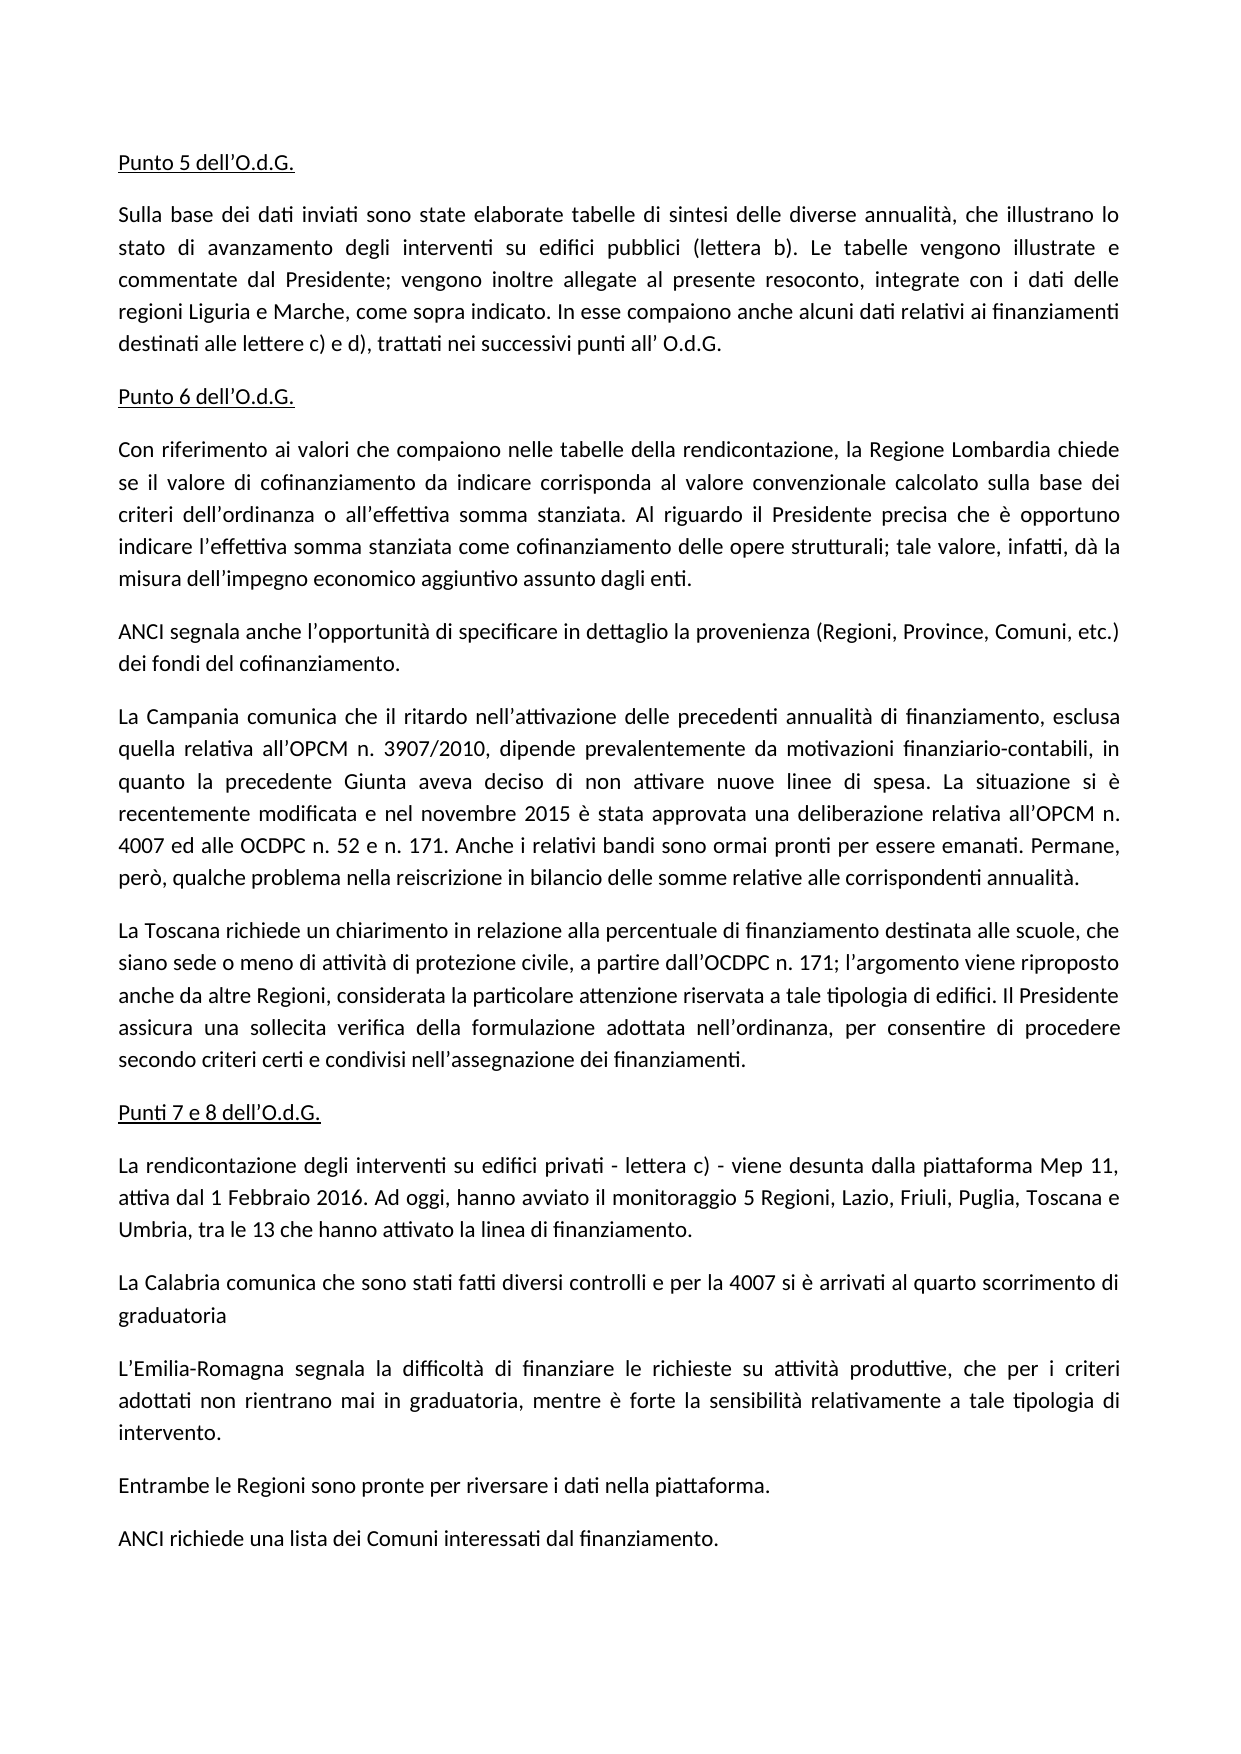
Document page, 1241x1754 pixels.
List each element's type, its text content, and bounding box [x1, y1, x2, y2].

text ANCI segnala anche l’opportunità di specificare in dettaglio la provenienza (Regioni, Province, Comuni, etc.) dei fondi del cofinanziamento. [118, 617, 1122, 677]
text Sulla base dei dati inviati sono state elaborate tabelle di sintesi delle diverse annualità, che illustrano lo stato di avanzamento degli interventi su edifici pubblici (lettera b). Le tabelle vengono illustrate e commentate dal Presidente; vengono inoltre allegate al presente resoconto, integrate con i dati delle regioni Liguria e Marche, come sopra indicato. In esse compaiono anche alcuni dati relativi ai finanziamenti destinati alle lettere c) e d), trattati nei successivi punti all’ O.d.G. [118, 201, 1122, 357]
text ANCI richiede una lista dei Comuni interessati dal finanziamento. [118, 1524, 1122, 1552]
text Punto 5 dell’O.d.G. [118, 148, 1122, 176]
text La Campania comunica che il ritardo nell’attivazione delle precedenti annualità di finanziamento, esclusa quella relativa all’OPCM n. 3907/2010, dipende prevalentemente da motivazioni finanziario-contabili, in quanto la precedente Giunta aveva deciso di non attivare nuove linee di spesa. La situazione si è recentemente modificata e nel novembre 2015 è stata approvata una deliberazione relativa all’OPCM n. 4007 ed alle OCDPC n. 52 e n. 171. Anche i relativi bandi sono ormai pronti per essere emanati. Permane, però, qualche problema nella reiscrizione in bilancio delle somme relative alle corrispondenti annualità. [118, 702, 1122, 891]
text Punti 7 e 8 dell’O.d.G. [118, 1098, 1122, 1126]
text La rendicontazione degli interventi su edifici privati - lettera c) - viene desunta dalla piattaforma Mep 11, attiva dal 1 Febbraio 2016. Ad oggi, hanno avviato il monitoraggio 5 Regioni, Lazio, Friuli, Puglia, Toscana e Umbria, tra le 13 che hanno attivato la linea di finanziamento. [118, 1151, 1122, 1243]
text Con riferimento ai valori che compaiono nelle tabelle della rendicontazione, la Regione Lombardia chiede se il valore di cofinanziamento da indicare corrisponda al valore convenzionale calcolato sulla base dei criteri dell’ordinanza o all’effettiva somma stanziata. Al riguardo il Presidente precisa che è opportuno indicare l’effettiva somma stanziata come cofinanziamento delle opere strutturali; tale valore, infatti, dà la misura dell’impegno economico aggiuntivo assunto dagli enti. [118, 435, 1122, 592]
text L’Emilia-Romagna segnala la difficoltà di finanziare le richieste su attività produttive, che per i criteri adottati non rientrano mai in graduatoria, mentre è forte la sensibilità relativamente a tale tipologia di intervento. [118, 1354, 1122, 1446]
text La Calabria comunica che sono stati fatti diversi controlli e per la 4007 si è arrivati al quarto scorrimento di graduatoria [118, 1268, 1122, 1329]
text La Toscana richiede un chiarimento in relazione alla percentuale di finanziamento destinata alle scuole, che siano sede o meno di attività di protezione civile, a partire dall’OCDPC n. 171; l’argomento viene riproposto anche da altre Regioni, considerata la particolare attenzione riservata a tale tipologia di edifici. Il Presidente assicura una sollecita verifica della formulazione adottata nell’ordinanza, per consentire di procedere secondo criteri certi e condivisi nell’assegnazione dei finanziamenti. [118, 916, 1122, 1073]
text Punto 6 dell’O.d.G. [118, 382, 1122, 410]
text Entrambe le Regioni sono pronte per riversare i dati nella piattaforma. [118, 1471, 1122, 1499]
